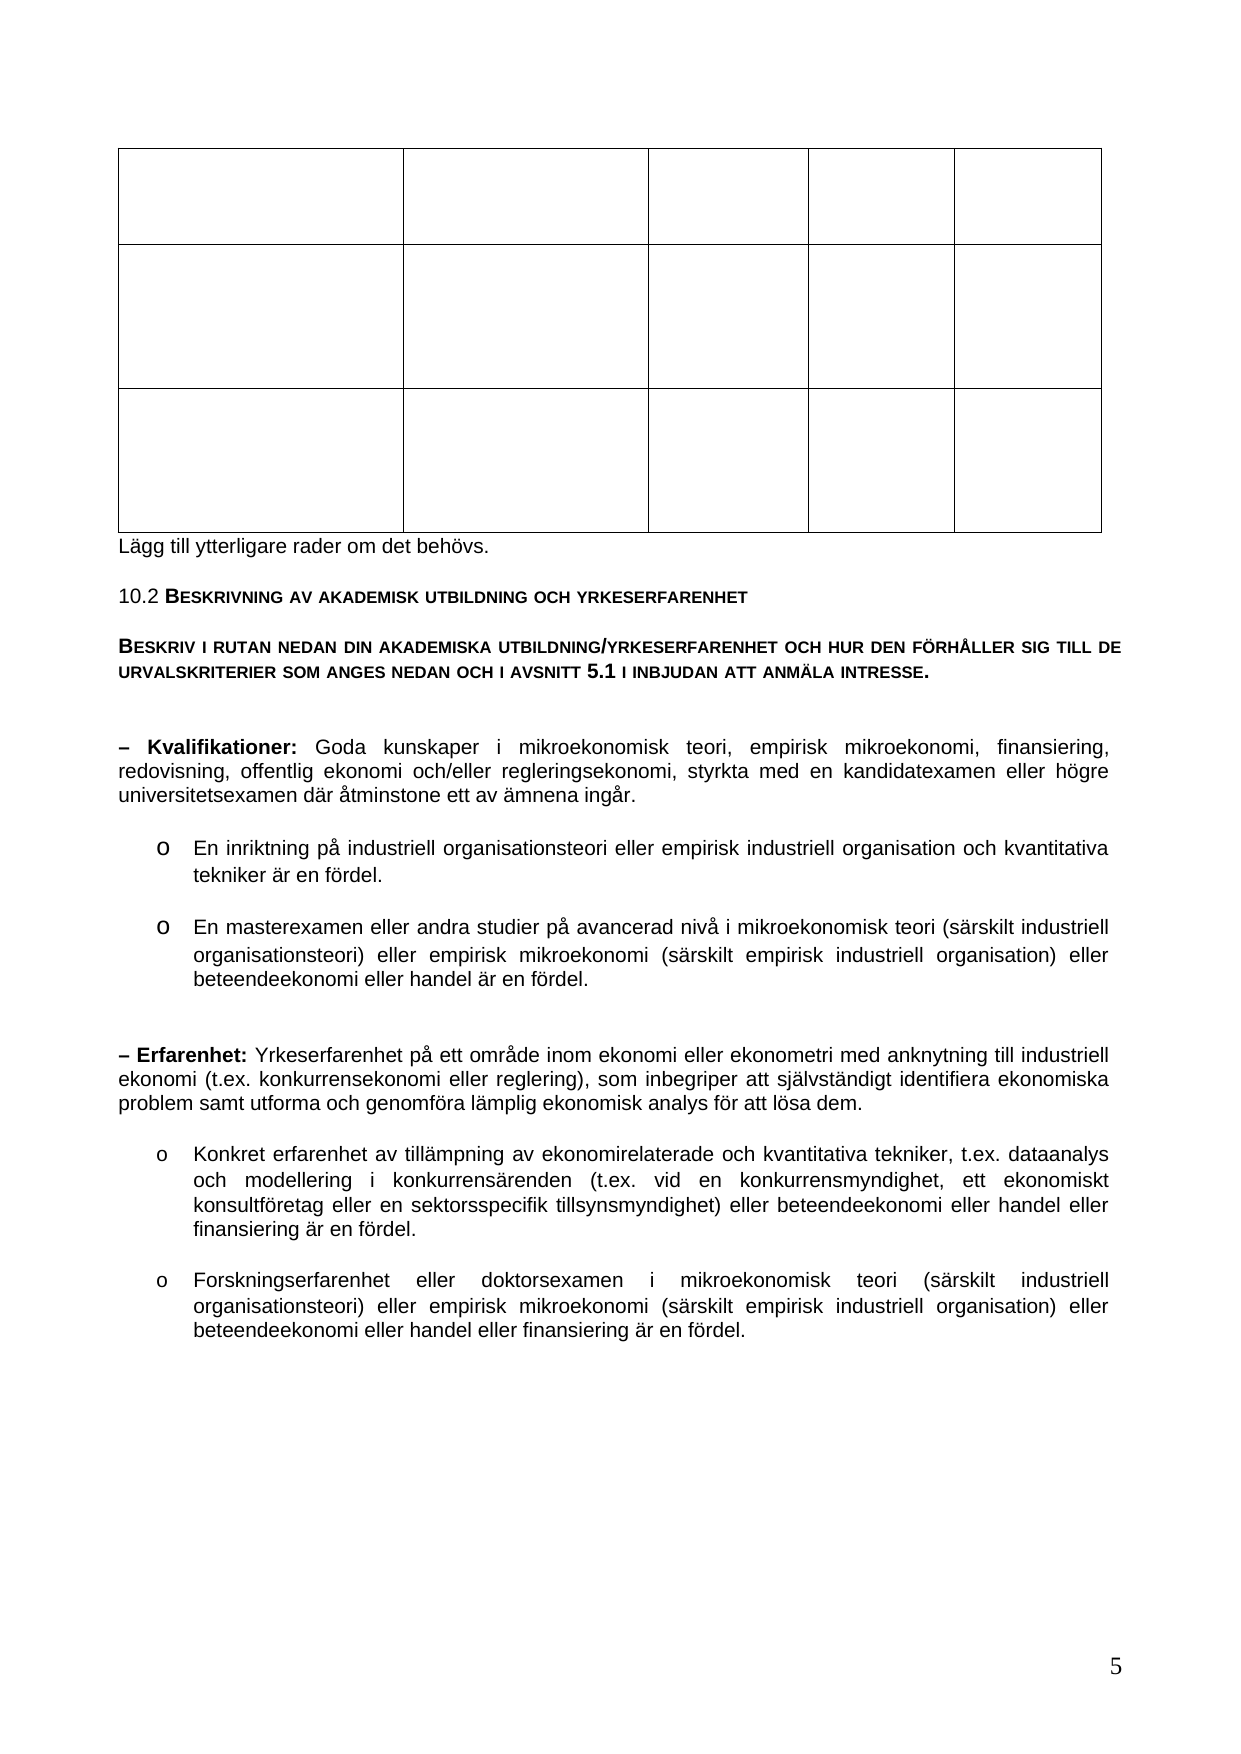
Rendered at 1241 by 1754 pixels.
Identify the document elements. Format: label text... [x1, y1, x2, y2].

table_cell [404, 389, 648, 532]
list Beskrivning av akademisk utbildning och yrkeserfarenhet [118, 583, 1122, 608]
table_cell [809, 245, 954, 388]
list En masterexamen eller andra studier på avancerad nivå i mikroekonomisk teori (särskilt industriell organisationsteori) eller empirisk mikroekonomi (särskilt empirisk industriell organisation) eller beteendeekonomi eller handel är en fördel. [156, 914, 1110, 991]
list – Erfarenhet: Yrkeserfarenhet på ett område inom ekonomi eller ekonometri med anknytning till industriell ekonomi (t.ex. konkurrensekonomi eller reglering), som inbegriper att självständigt identifiera ekonomiska problem samt utforma och genomföra lämplig ekonomisk analys för att lösa dem. [118, 1043, 1110, 1115]
list Forskningserfarenhet eller doktorsexamen i mikroekonomisk teori (särskilt industriell organisationsteori) eller empirisk mikroekonomi (särskilt empirisk industriell organisation) eller beteendeekonomi eller handel eller finansiering är en fördel. [156, 1268, 1110, 1342]
table_cell [119, 389, 403, 532]
table_cell [809, 149, 954, 244]
table_cell [649, 389, 808, 532]
table_cell [955, 149, 1101, 244]
table_cell [119, 149, 403, 244]
table_cell [649, 149, 808, 244]
table_cell [809, 389, 954, 532]
list En inriktning på industriell organisationsteori eller empirisk industriell organisation och kvantitativa tekniker är en fördel. [156, 834, 1110, 887]
table_cell [955, 245, 1101, 388]
text Beskriv i rutan nedan din akademiska utbildning/yrkeserfarenhet och hur den förhåller sig till de urvalskriterier som anges nedan och i avsnitt 5.1 i inbjudan att anmäla intresse. [118, 633, 1122, 683]
table_cell [955, 389, 1101, 532]
table_cell [649, 245, 808, 388]
list Konkret erfarenhet av tillämpning av ekonomirelaterade och kvantitativa tekniker, t.ex. dataanalys och modellering i konkurrensärenden (t.ex. vid en konkurrensmyndighet, ett ekonomiskt konsultföretag eller en sektorsspecifik tillsynsmyndighet) eller beteendeekonomi eller handel eller finansiering är en fördel. [156, 1142, 1110, 1241]
table_cell [119, 245, 403, 388]
table_cell [404, 149, 648, 244]
list – Kvalifikationer: Goda kunskaper i mikroekonomisk teori, empirisk mikroekonomi, finansiering, redovisning, offentlig ekonomi och/eller regleringsekonomi, styrkta med en kandidatexamen eller högre universitetsexamen där åtminstone ett av ämnena ingår. [118, 735, 1110, 807]
text Lägg till ytterligare rader om det behövs. [118, 533, 1122, 558]
table_cell [404, 245, 648, 388]
